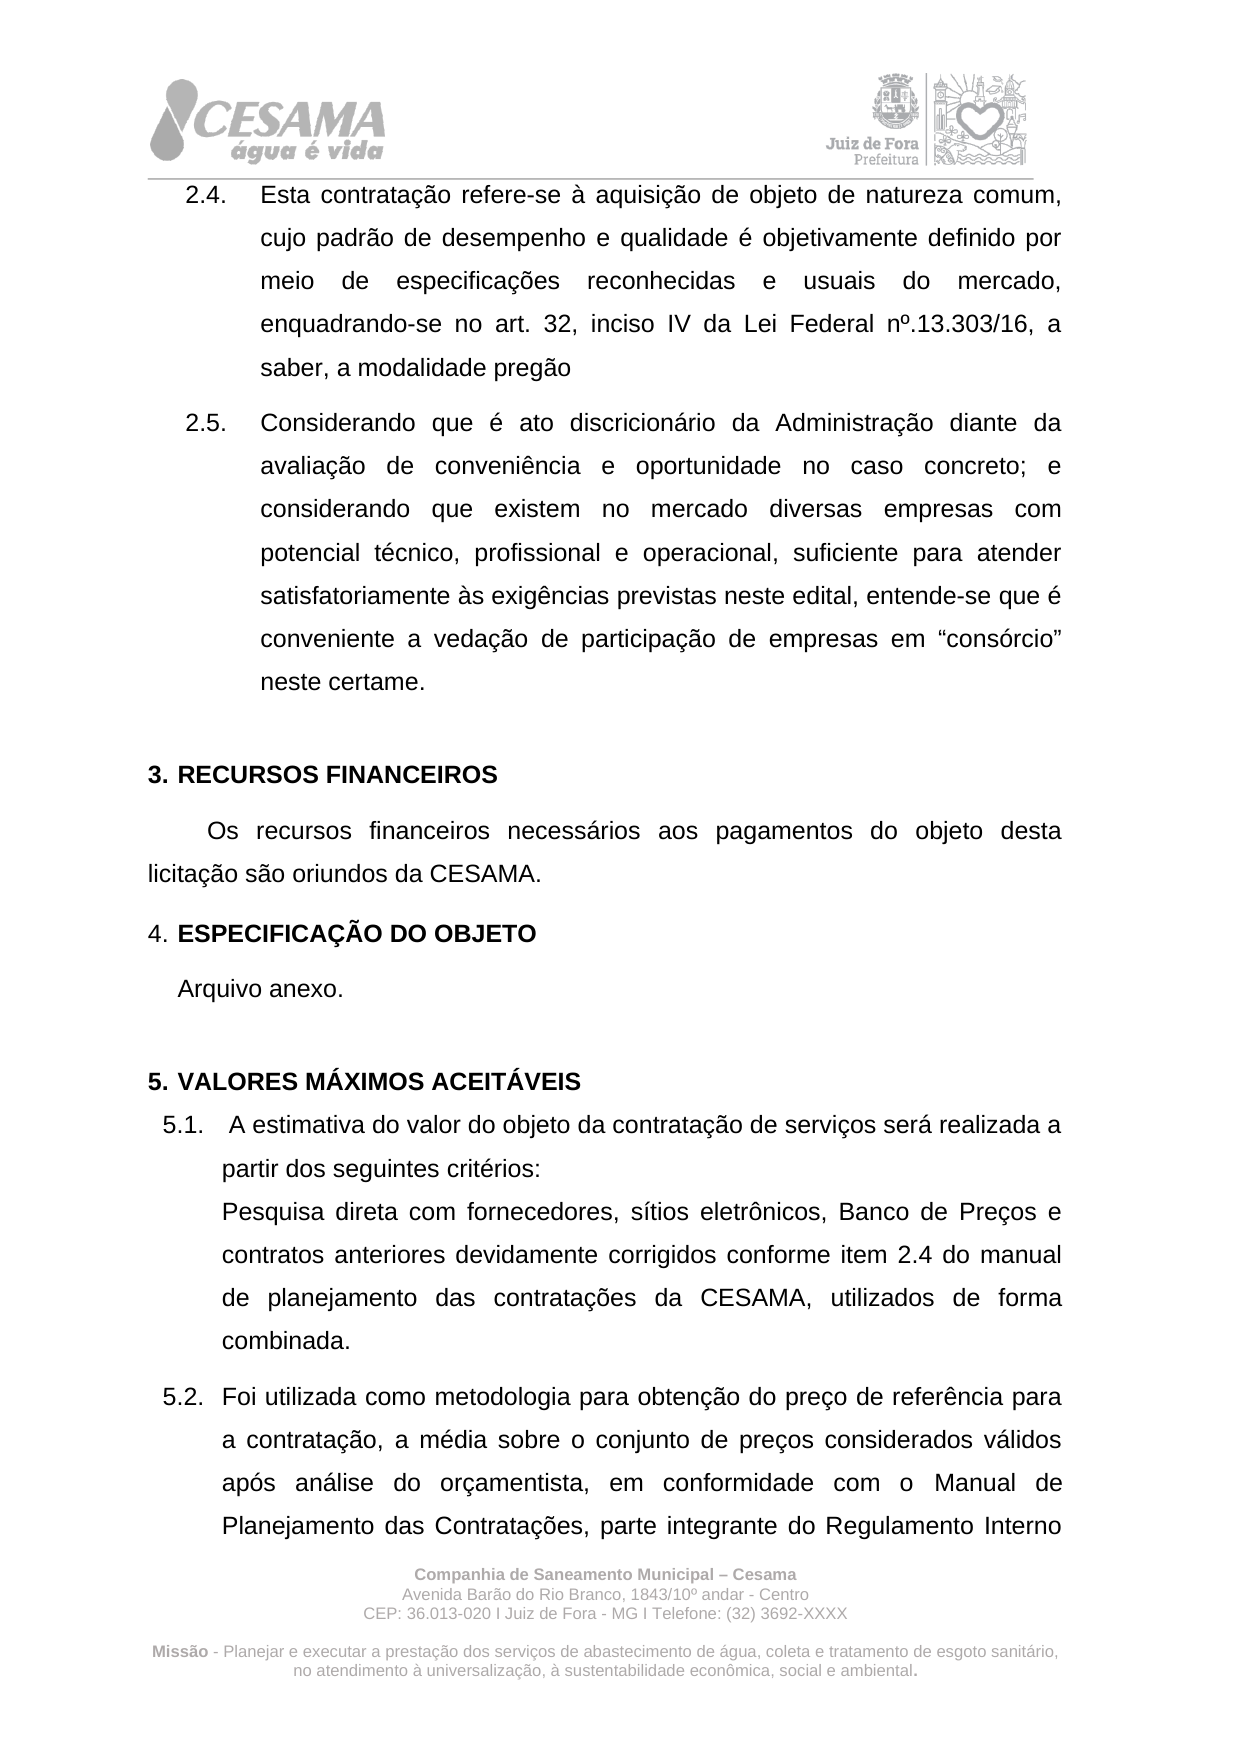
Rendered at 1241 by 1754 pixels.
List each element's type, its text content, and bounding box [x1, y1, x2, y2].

text Os recursos financeiros necessários aos pagamentos do objeto desta licitação são oriundos da CESAMA. [148, 816, 1063, 887]
list Pesquisa direta com fornecedores, sítios eletrônicos, Banco de Preços e contratos anteriores devidamente corrigidos conforme item 2.4 do manual de planejamento das contratações da CESAMA, utilizados de forma combinada. [222, 1197, 1063, 1355]
list ESPECIFICAÇÃO DO OBJETO [148, 918, 1063, 947]
text Arquivo anexo. [177, 974, 1063, 1003]
list RECURSOS FINANCEIROS [148, 760, 1063, 789]
list Esta contratação refere-se à aquisição de objeto de natureza comum, cujo padrão de desempenho e qualidade é objetivamente definido por meio de especificações reconhecidas e usuais do mercado, enquadrando-se no art. 32, inciso IV da Lei Federal nº.13.303/16, a saber, a modalidade pregão [185, 180, 1063, 381]
list A estimativa do valor do objeto da contratação de serviços será realizada a partir dos seguintes critérios: [162, 1110, 1063, 1182]
picture [147, 73, 1034, 180]
list Considerando que é ato discricionário da Administração diante da avaliação de conveniência e oportunidade no caso concreto; e considerando que existem no mercado diversas empresas com potencial técnico, profissional e operacional, suficiente para atender satisfatoriamente às exigências previstas neste edital, entende-se que é conveniente a vedação de participação de empresas em “consórcio” neste certame. [185, 408, 1063, 696]
list VALORES MÁXIMOS ACEITÁVEIS [148, 1067, 1063, 1096]
